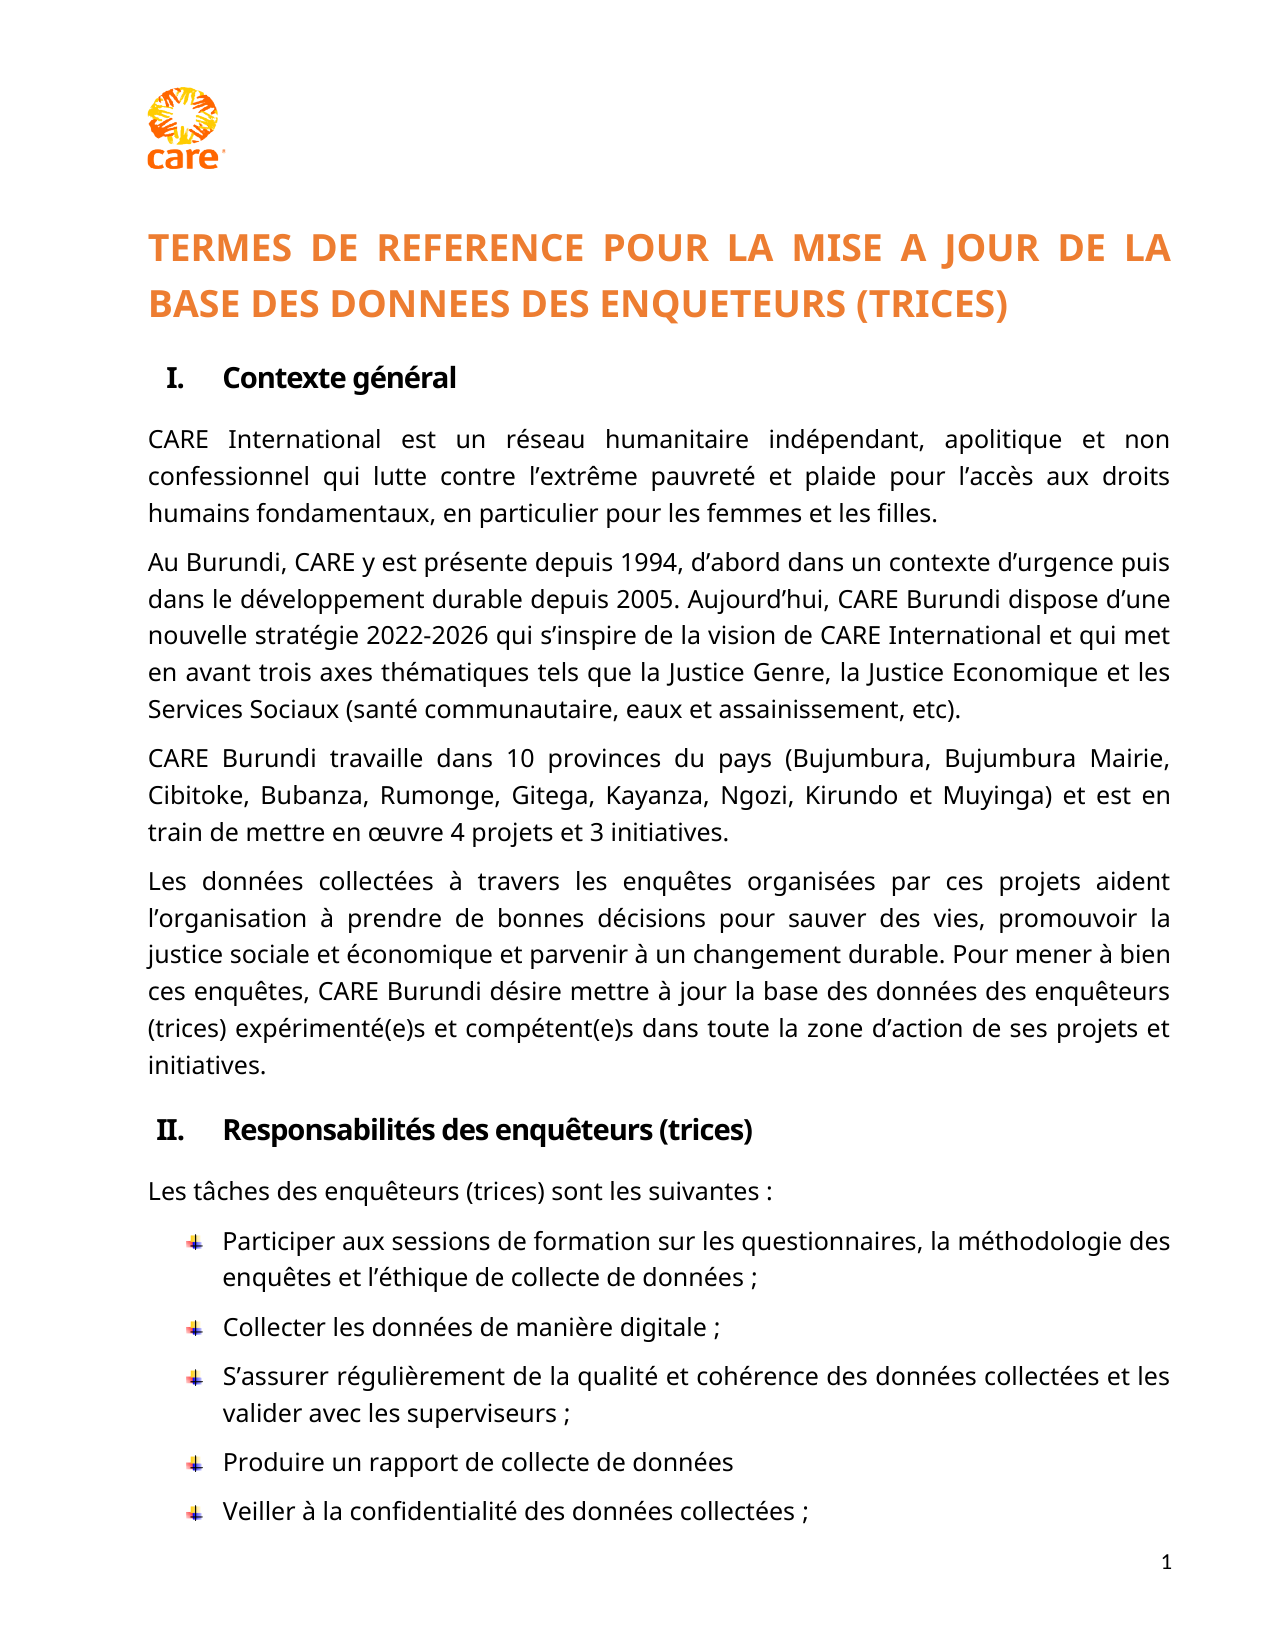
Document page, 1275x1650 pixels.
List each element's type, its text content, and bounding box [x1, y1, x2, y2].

picture [186, 1454, 203, 1472]
text Au Burundi, CARE y est présente depuis 1994, d’abord dans un contexte d’urgence puis dans le développement durable depuis 2005. Aujourd’hui, CARE Burundi dispose d’une nouvelle stratégie 2022-2026 qui s’inspire de la vision de CARE International et qui met en avant trois axes thématiques tels que la Justice Genre, la Justice Economique et les Services Sociaux (santé communautaire, eaux et assainissement, etc). [148, 544, 1172, 726]
picture [147, 87, 226, 169]
picture [186, 1368, 203, 1386]
list Participer aux sessions de formation sur les questionnaires, la méthodologie des enquêtes et l’éthique de collecte de données ; [185, 1223, 1172, 1294]
list Collecter les données de manière digitale ; [185, 1309, 1172, 1343]
picture [186, 1319, 203, 1336]
text CARE Burundi travaille dans 10 provinces du pays (Bujumbura, Bujumbura Mairie, Cibitoke, Bubanza, Rumonge, Gitega, Kayanza, Ngozi, Kirundo et Muyinga) et est en train de mettre en œuvre 4 projets et 3 initiatives. [148, 741, 1172, 848]
text CARE International est un réseau humanitaire indépendant, apolitique et non confessionnel qui lutte contre l’extrême pauvreté et plaide pour l’accès aux droits humains fondamentaux, en particulier pour les femmes et les filles. [148, 422, 1172, 529]
title Responsabilités des enquêteurs (trices) [185, 1109, 1172, 1149]
text Les tâches des enquêteurs (trices) sont les suivantes : [148, 1174, 1172, 1208]
text TERMES DE REFERENCE POUR LA MISE A JOUR DE LA BASE DES DONNEES DES ENQUETEURS (TRICES) [148, 222, 1172, 328]
title Contexte général [185, 357, 1172, 397]
picture [186, 1233, 203, 1250]
list S’assurer régulièrement de la qualité et cohérence des données collectées et les valider avec les superviseurs ; [185, 1358, 1172, 1429]
list Produire un rapport de collecte de données [185, 1444, 1172, 1479]
text Les données collectées à travers les enquêtes organisées par ces projets aident l’organisation à prendre de bonnes décisions pour sauver des vies, promouvoir la justice sociale et économique et parvenir à un changement durable. Pour mener à bien ces enquêtes, CARE Burundi désire mettre à jour la base des données des enquêteurs (trices) expérimenté(e)s et compétent(e)s dans toute la zone d’action de ses projets et initiatives. [148, 864, 1172, 1082]
picture [186, 1504, 203, 1521]
list Veiller à la confidentialité des données collectées ; [185, 1494, 1172, 1528]
